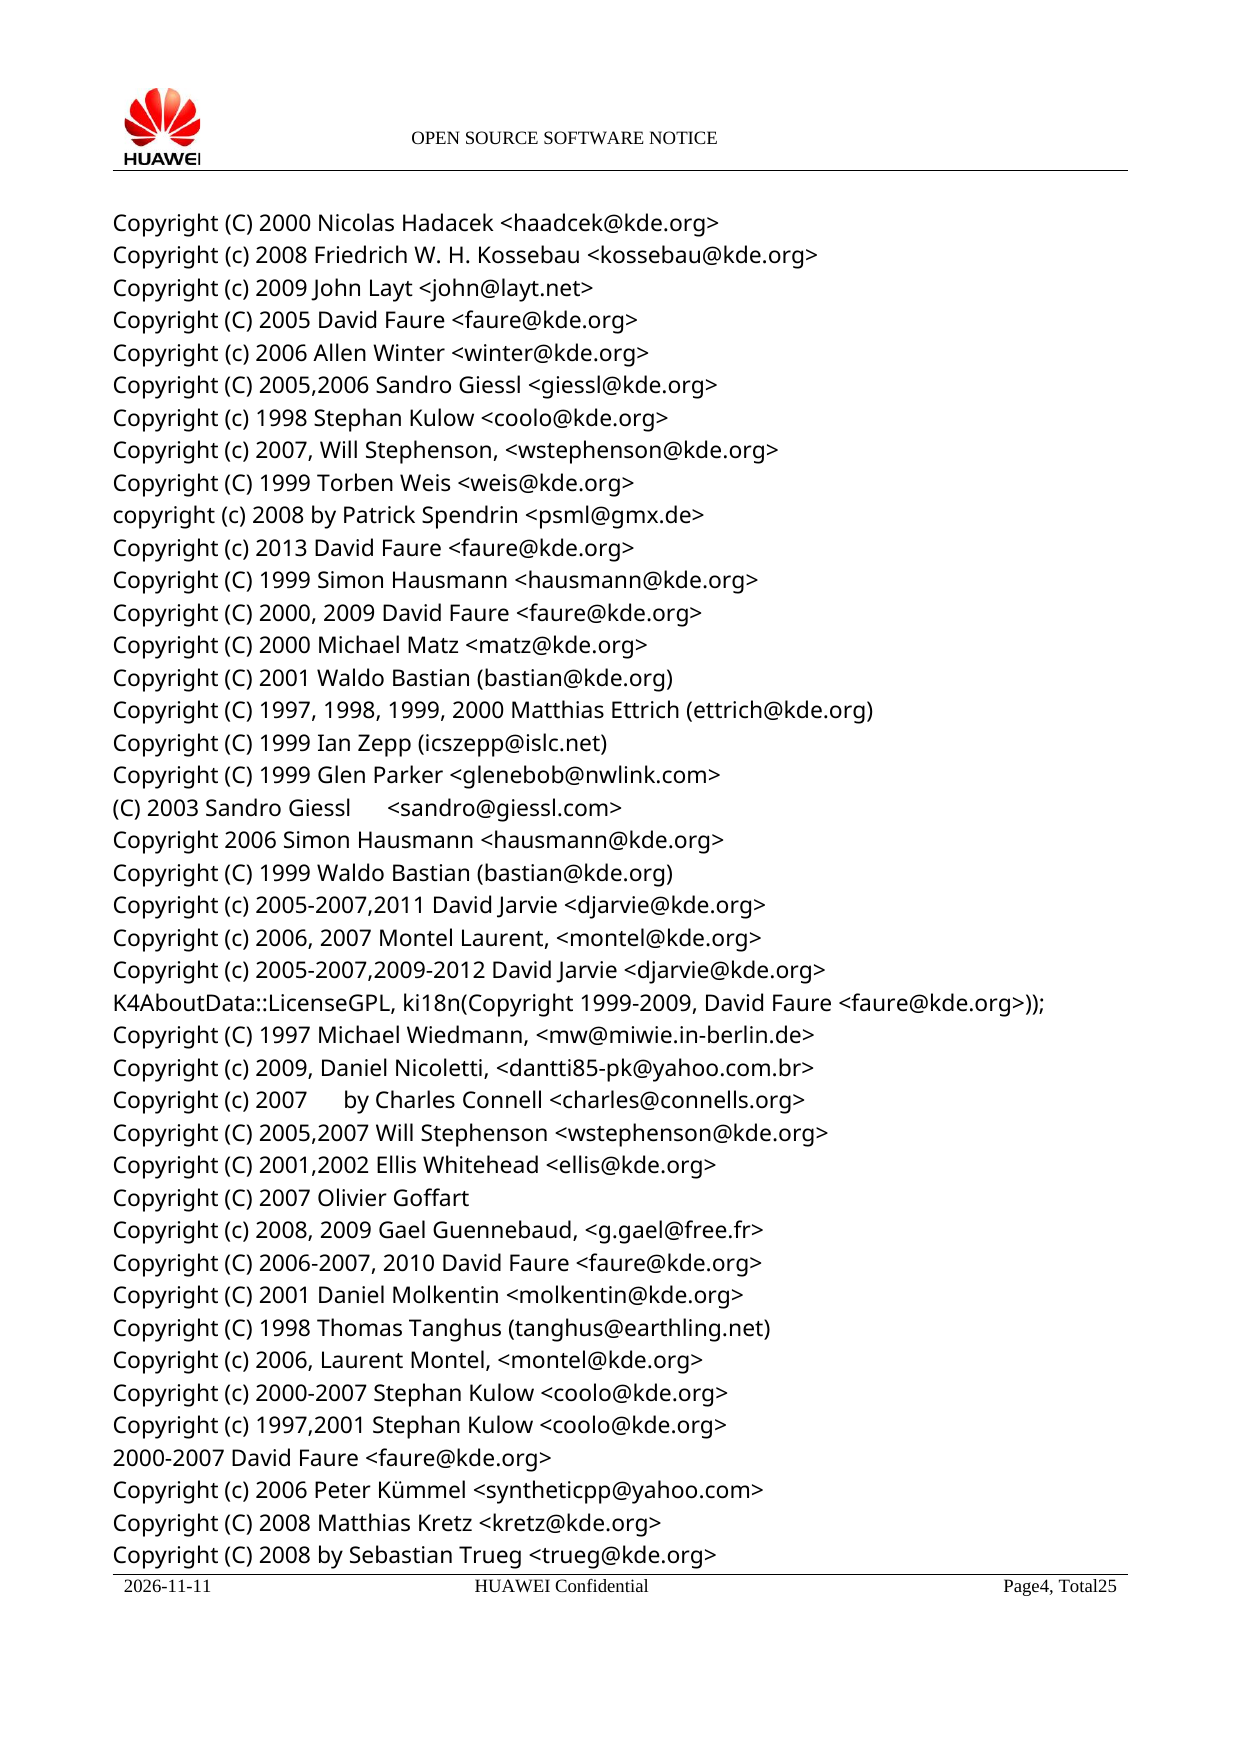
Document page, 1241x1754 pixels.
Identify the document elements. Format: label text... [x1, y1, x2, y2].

picture [124, 88, 201, 165]
